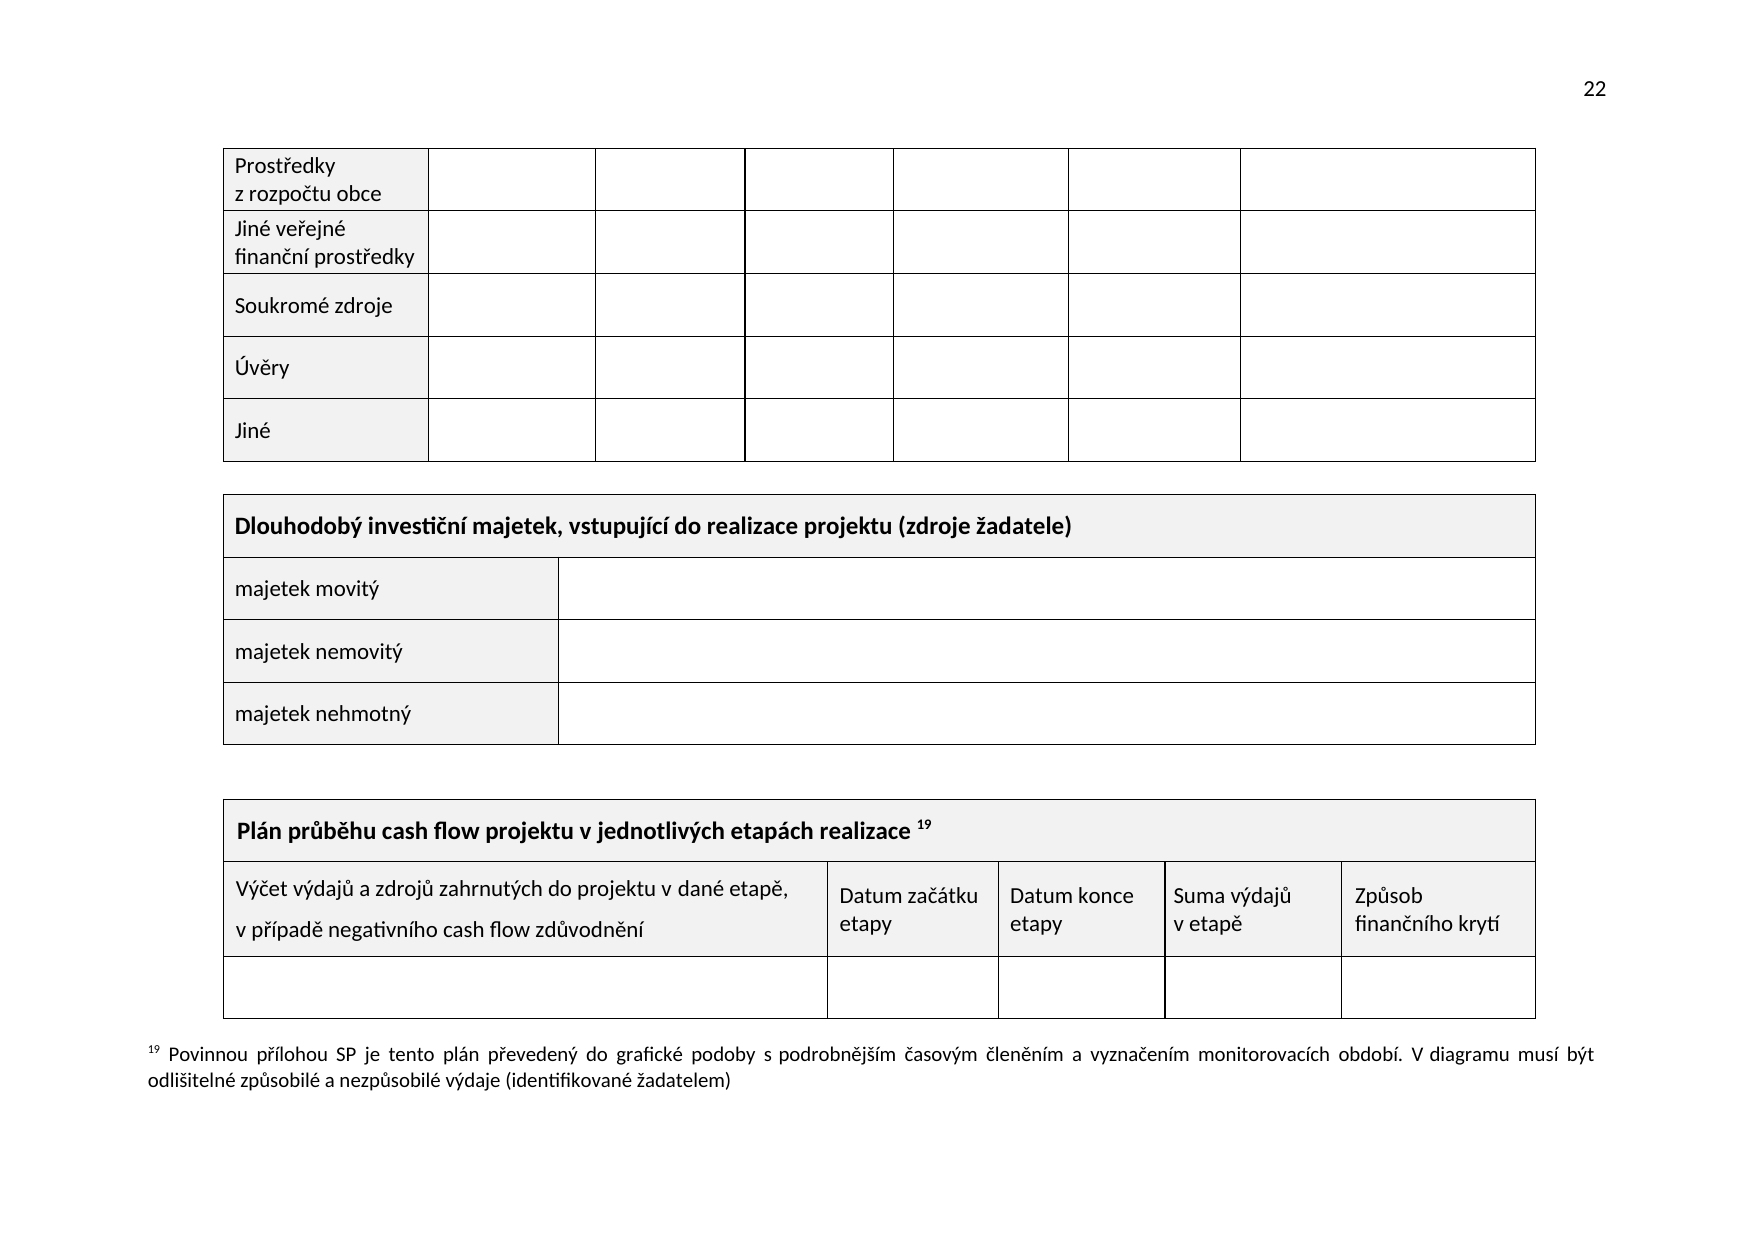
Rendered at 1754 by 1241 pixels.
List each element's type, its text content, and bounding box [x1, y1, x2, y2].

table_cell [894, 211, 1068, 273]
table_cell [559, 558, 1535, 619]
table_cell [894, 399, 1068, 461]
table_cell [746, 337, 893, 398]
table_cell [596, 211, 744, 273]
table_cell [429, 399, 595, 461]
table_cell [894, 149, 1068, 210]
table_cell [596, 337, 744, 398]
table_cell [1241, 274, 1535, 336]
table_cell [1069, 211, 1240, 273]
table_cell Datum konce etapy [999, 862, 1164, 956]
table_cell Způsob finančního krytí [1342, 862, 1535, 956]
table_cell [1069, 337, 1240, 398]
table_cell [828, 957, 998, 1018]
table_cell [1166, 957, 1341, 1018]
table_cell Výčet výdajů a zdrojů zahrnutých do projektu v dané etapě, v případě negativního cash flow zdůvodnění [224, 862, 827, 956]
table_cell [1069, 149, 1240, 210]
table_cell Prostředky z rozpočtu obce [224, 149, 428, 210]
table_cell majetek nehmotný [224, 683, 558, 744]
table_cell [746, 211, 893, 273]
table_cell [894, 337, 1068, 398]
table_cell [1241, 399, 1535, 461]
table_cell Jiné [224, 399, 428, 461]
table_cell [1069, 274, 1240, 336]
table_cell Jiné veřejné finanční prostředky [224, 211, 428, 273]
table_cell [429, 211, 595, 273]
table_cell majetek nemovitý [224, 620, 558, 682]
table_cell [429, 337, 595, 398]
table_cell [596, 399, 744, 461]
table_cell Suma výdajů v etapě [1166, 862, 1341, 956]
table_cell [1241, 211, 1535, 273]
table_cell [1342, 957, 1535, 1018]
table_cell Soukromé zdroje [224, 274, 428, 336]
table_cell [1069, 399, 1240, 461]
table_cell majetek movitý [224, 558, 558, 619]
table_cell [1241, 149, 1535, 210]
table_cell [894, 274, 1068, 336]
table_cell [596, 149, 744, 210]
table_cell Úvěry [224, 337, 428, 398]
table_header Dlouhodobý investiční majetek, vstupující do realizace projektu (zdroje žadatele) [224, 495, 1535, 557]
table_cell Datum začátku etapy [828, 862, 998, 956]
table_cell [559, 683, 1535, 744]
table_cell [746, 274, 893, 336]
table_cell [596, 274, 744, 336]
table_header Plán průběhu cash flow projektu v jednotlivých etapách realizace [224, 800, 1535, 861]
table_cell [429, 149, 595, 210]
table_cell [559, 620, 1535, 682]
table_cell [999, 957, 1164, 1018]
table_cell [1241, 337, 1535, 398]
table_cell [224, 957, 827, 1018]
table_cell [429, 274, 595, 336]
table_cell [746, 399, 893, 461]
table_cell [746, 149, 893, 210]
